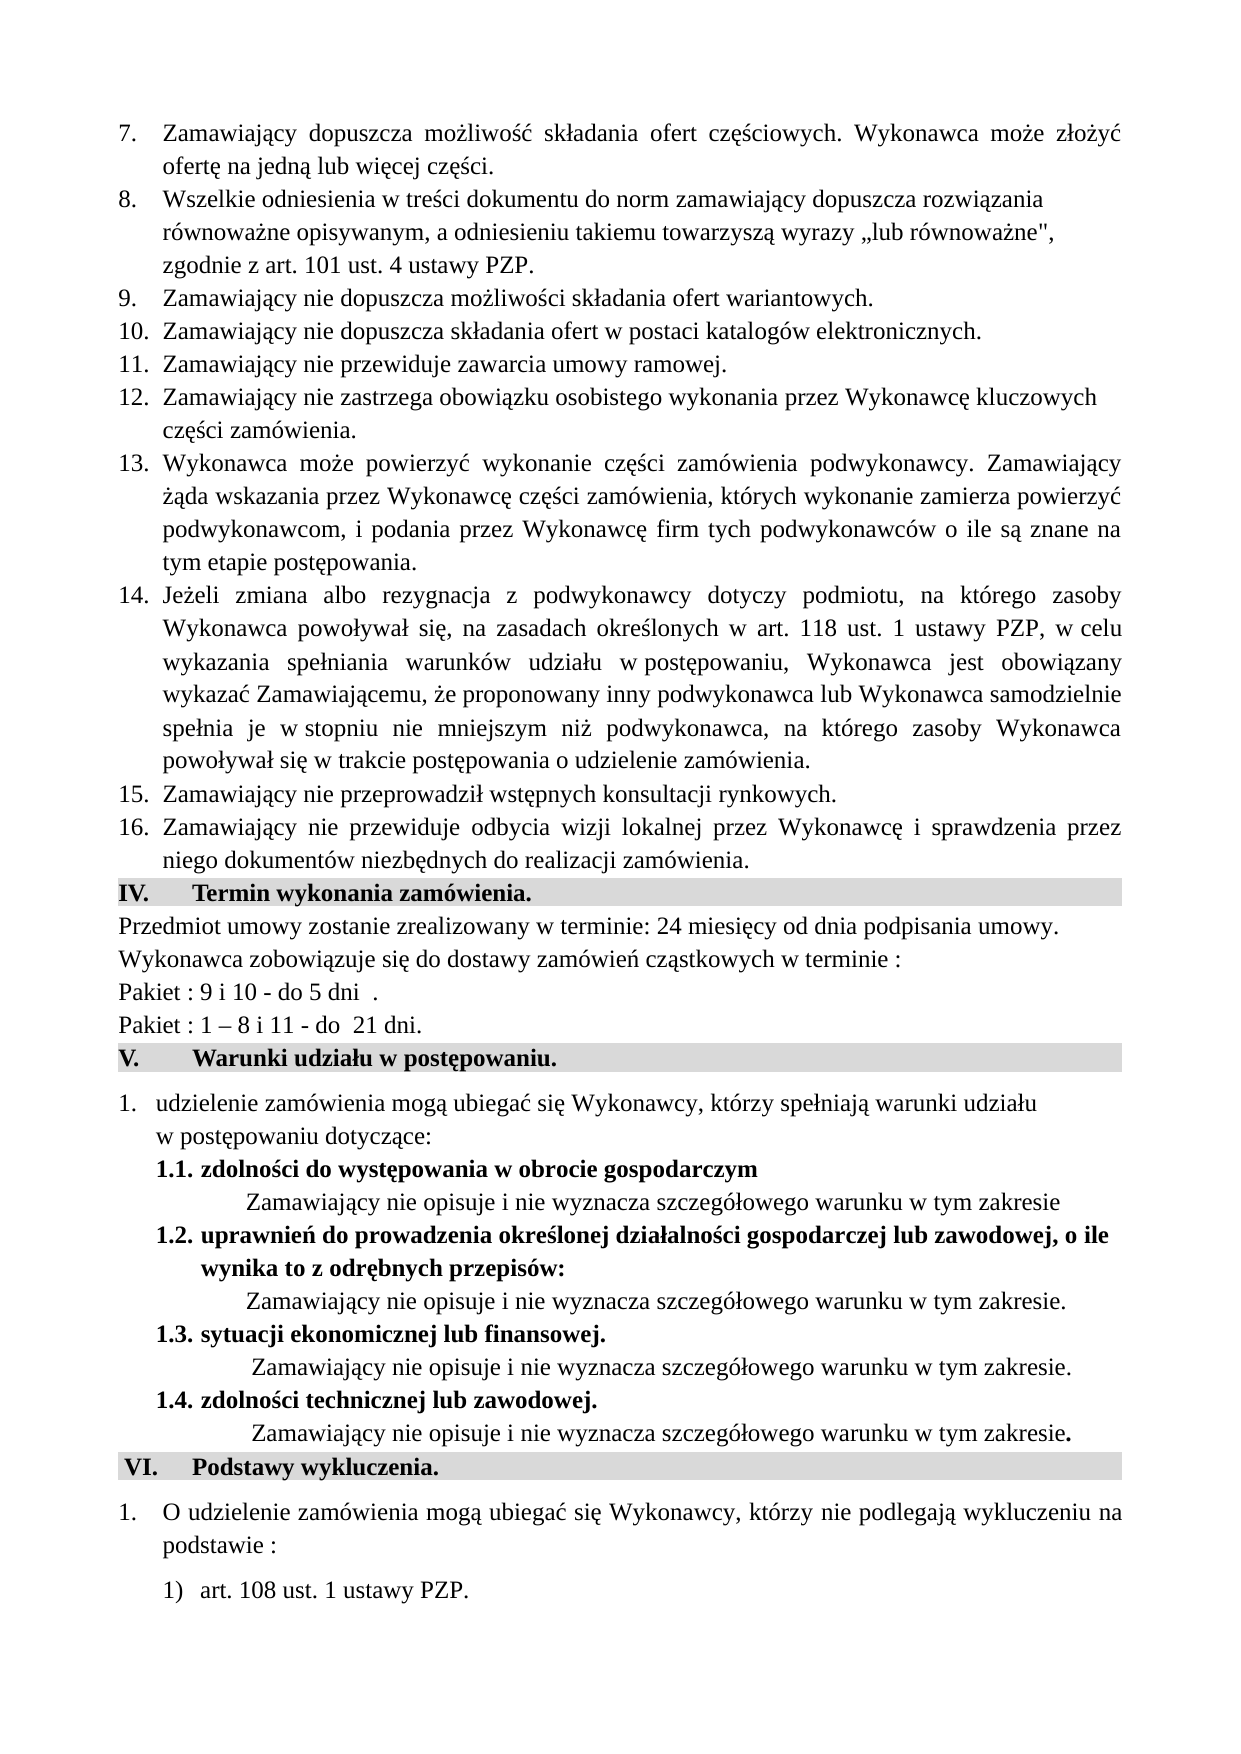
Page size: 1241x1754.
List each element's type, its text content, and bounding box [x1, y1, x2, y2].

list Zamawiający nie przewiduje odbycia wizji lokalnej przez Wykonawcę i sprawdzenia przez niego dokumentów niezbędnych do realizacji zamówienia. [118, 812, 1122, 873]
text IV. Termin wykonania zamówienia. [118, 878, 1122, 906]
text Przedmiot umowy zostanie zrealizowany w terminie: 24 miesięcy od dnia podpisania umowy. [118, 911, 1122, 939]
list O udzielenie zamówienia mogą ubiegać się Wykonawcy, którzy nie podlegają wykluczeniu na podstawie : [118, 1497, 1122, 1559]
list zdolności do występowania w obrocie gospodarczym [156, 1154, 1122, 1183]
list sytuacji ekonomicznej lub finansowej. [156, 1319, 1122, 1348]
list zdolności technicznej lub zawodowej. [156, 1386, 1122, 1414]
list Zamawiający nie dopuszcza składania ofert w postaci katalogów elektronicznych. [118, 316, 1122, 345]
list Zamawiający nie opisuje i nie wyznacza szczegółowego warunku w tym zakresie. [156, 1352, 1122, 1381]
text VI. Podstawy wykluczenia. [118, 1452, 1122, 1480]
text Pakiet : 9 i 10 - do 5 dni . [118, 977, 1122, 1006]
list Wszelkie odniesienia w treści dokumentu do norm zamawiający dopuszcza rozwiązania równoważne opisywanym, a odniesieniu takiemu towarzyszą wyrazy „lub równoważne", zgodnie z art. 101 ust. 4 ustawy PZP. [118, 184, 1122, 279]
text V. Warunki udziału w postępowaniu. [118, 1043, 1122, 1072]
list udzielenie zamówienia mogą ubiegać się Wykonawcy, którzy spełniają warunki udziału w postępowaniu dotyczące: [118, 1088, 1122, 1150]
list Zamawiający nie przewiduje zawarcia umowy ramowej. [118, 349, 1122, 378]
list Zamawiający nie opisuje i nie wyznacza szczegółowego warunku w tym zakresie. [246, 1286, 1122, 1315]
list Zamawiający nie przeprowadził wstępnych konsultacji rynkowych. [118, 779, 1122, 807]
text Zamawiający nie opisuje i nie wyznacza szczegółowego warunku w tym zakresie [246, 1187, 1122, 1216]
list Wykonawca może powierzyć wykonanie części zamówienia podwykonawcy. Zamawiający żąda wskazania przez Wykonawcę części zamówienia, których wykonanie zamierza powierzyć podwykonawcom, i podania przez Wykonawcę firm tych podwykonawców o ile są znane na tym etapie postępowania. [118, 448, 1122, 576]
list art. 108 ust. 1 ustawy PZP. [162, 1576, 1122, 1604]
list Zamawiający nie opisuje i nie wyznacza szczegółowego warunku w tym zakresie. [156, 1418, 1122, 1447]
list uprawnień do prowadzenia określonej działalności gospodarczej lub zawodowej, o ile wynika to z odrębnych przepisów: [156, 1220, 1122, 1282]
list Zamawiający nie zastrzega obowiązku osobistego wykonania przez Wykonawcę kluczowych części zamówienia. [118, 382, 1122, 444]
list Zamawiający nie dopuszcza możliwości składania ofert wariantowych. [118, 283, 1122, 312]
text Pakiet : 1 – 8 i 11 - do 21 dni. [118, 1010, 1122, 1038]
list Zamawiający dopuszcza możliwość składania ofert częściowych. Wykonawca może złożyć ofertę na jedną lub więcej części. [118, 118, 1122, 180]
text Wykonawca zobowiązuje się do dostawy zamówień cząstkowych w terminie : [118, 944, 1122, 972]
list Jeżeli zmiana albo rezygnacja z podwykonawcy dotyczy podmiotu, na którego zasoby Wykonawca powoływał się, na zasadach określonych w art. 118 ust. 1 ustawy PZP, w celu wykazania spełniania warunków udziału w postępowaniu, Wykonawca jest obowiązany wykazać Zamawiającemu, że proponowany inny podwykonawca lub Wykonawca samodzielnie spełnia je w stopniu nie mniejszym niż podwykonawca, na którego zasoby Wykonawca powoływał się w trakcie postępowania o udzielenie zamówienia. [118, 581, 1122, 774]
